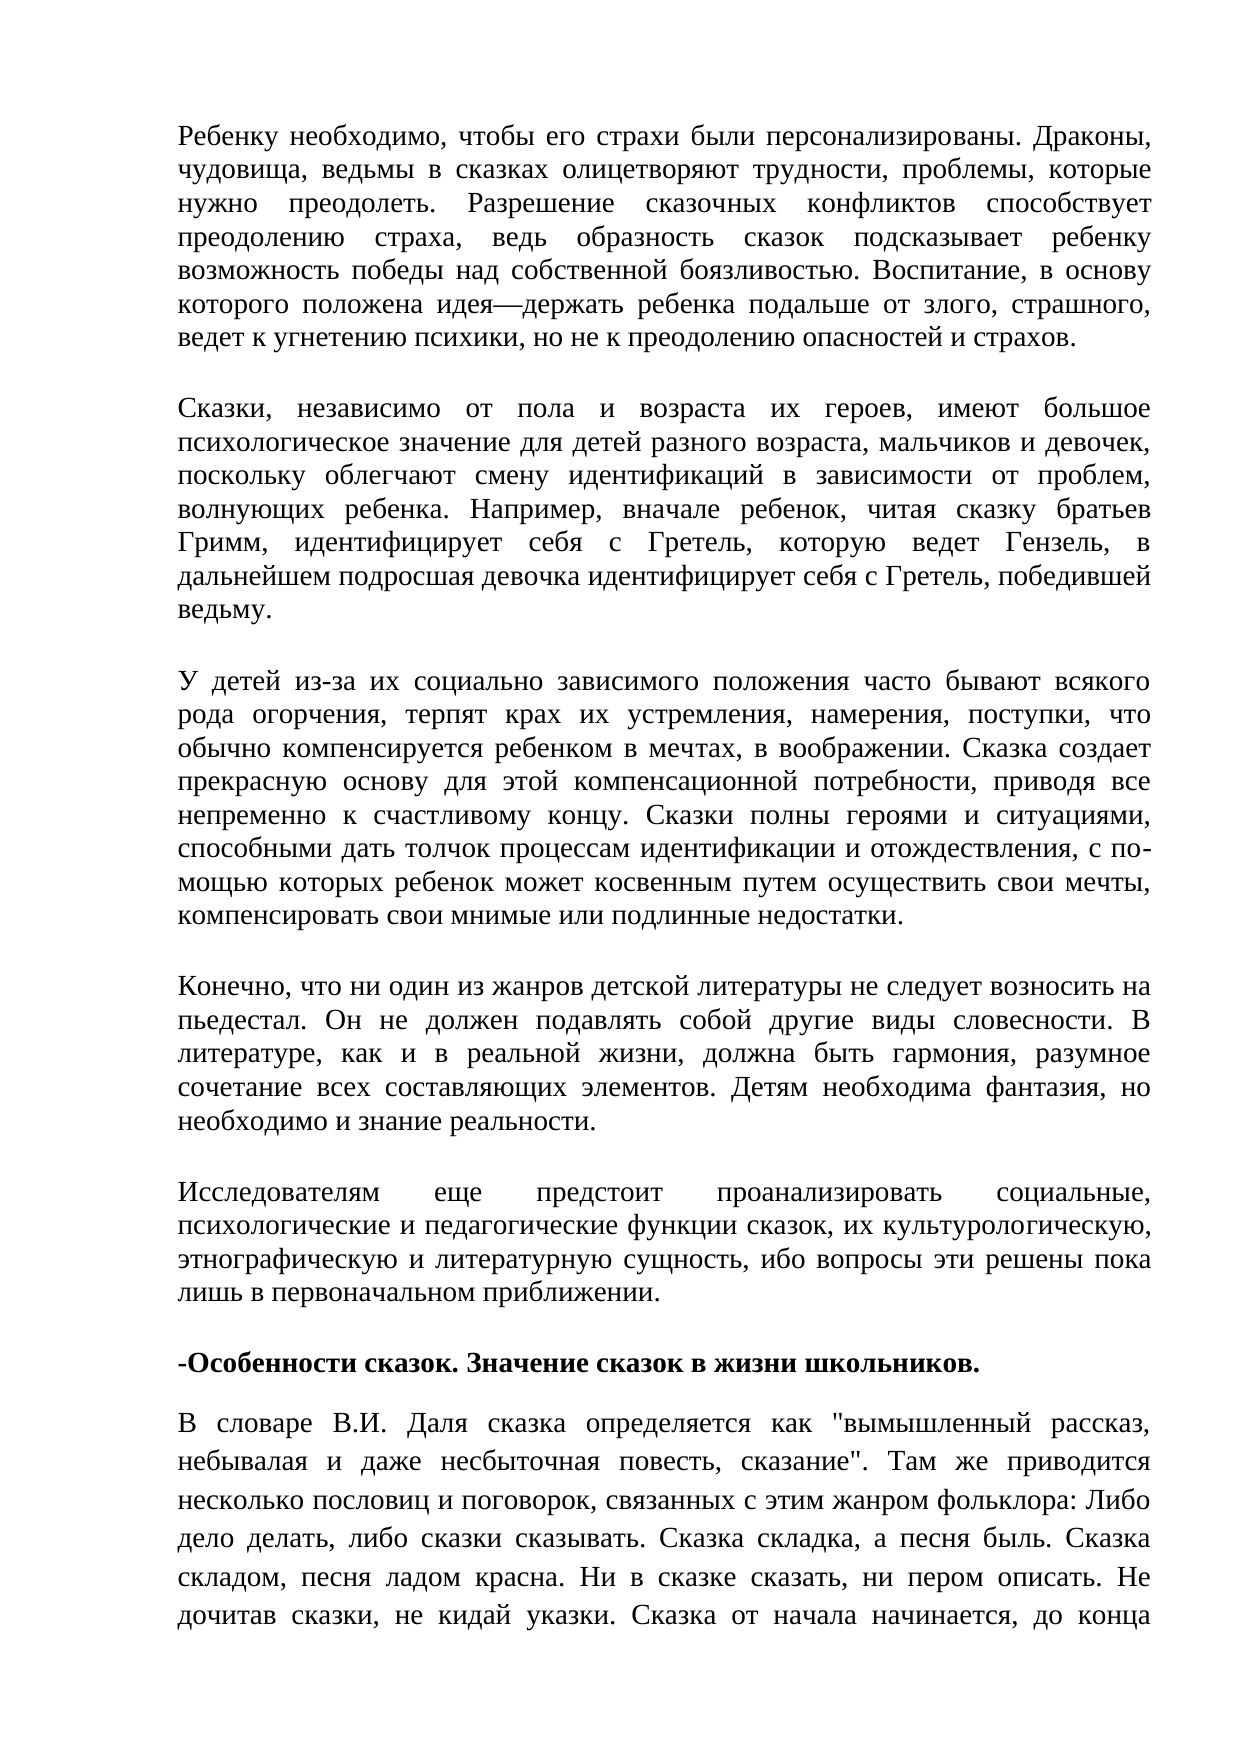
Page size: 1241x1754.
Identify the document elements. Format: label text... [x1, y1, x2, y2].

text Ребенку необходимо, чтобы его страхи были персонализированы. Драконы, чудовища, ведьмы в сказках олицетворяют трудности, проблемы, которые нужно преодолеть. Разрешение сказочных конфликтов способствует преодолению страха, ведь образность сказок подсказывает ребенку возможность победы над собственной боязливостью. Воспитание, в основу которого положена идея—держать ребенка подальше от злого, страшного, ведет к угнетению психики, но не к преодолению опасностей и страхов. [177, 118, 1152, 353]
text У детей из-за их социально зависимого положения часто бывают всякого рода огорчения, терпят крах их устремления, намерения, поступки, что обычно компенсируется ребенком в мечтах, в воображении. Сказка создает прекрасную основу для этой компенсационной потребности, приводя все непременно к счастливому концу. Сказки полны героями и ситуациями, способными дать толчок процессам идентификации и отождествления, с помощью которых ребенок может косвенным путем осуществить свои мечты, компенсировать свои мнимые или подлинные недостатки. [177, 663, 1152, 931]
text -Особенности сказок. Значение сказок в жизни школьников. [177, 1345, 1152, 1379]
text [177, 1405, 1152, 1631]
text Исследователям еще предстоит проанализировать социальные, психологические и педагогические функции сказок, их культурологическую, этнографическую и литературную сущность, ибо вопросы эти решены пока лишь в первоначальном приближении. [177, 1174, 1152, 1308]
text Конечно, что ни один из жанров детской литературы не следует возносить на пьедестал. Он не должен подавлять собой другие виды словесности. В литературе, как и в реальной жизни, должна быть гармония, разумное сочетание всех составляющих элементов. Детям необходима фантазия, но необходимо и знание реальности. [177, 968, 1152, 1136]
text Сказки, независимо от пола и возраста их героев, имеют большое психологическое значение для детей разного возраста, мальчиков и девочек, поскольку облегчают смену идентификаций в зависимости от проблем, волнующих ребенка. Например, вначале ребенок, читая сказку братьев Гримм, идентифицирует себя с Гретель, которую ведет Гензель, в дальнейшем подросшая девочка идентифицирует себя с Гретель, победившей ведьму. [177, 390, 1152, 625]
